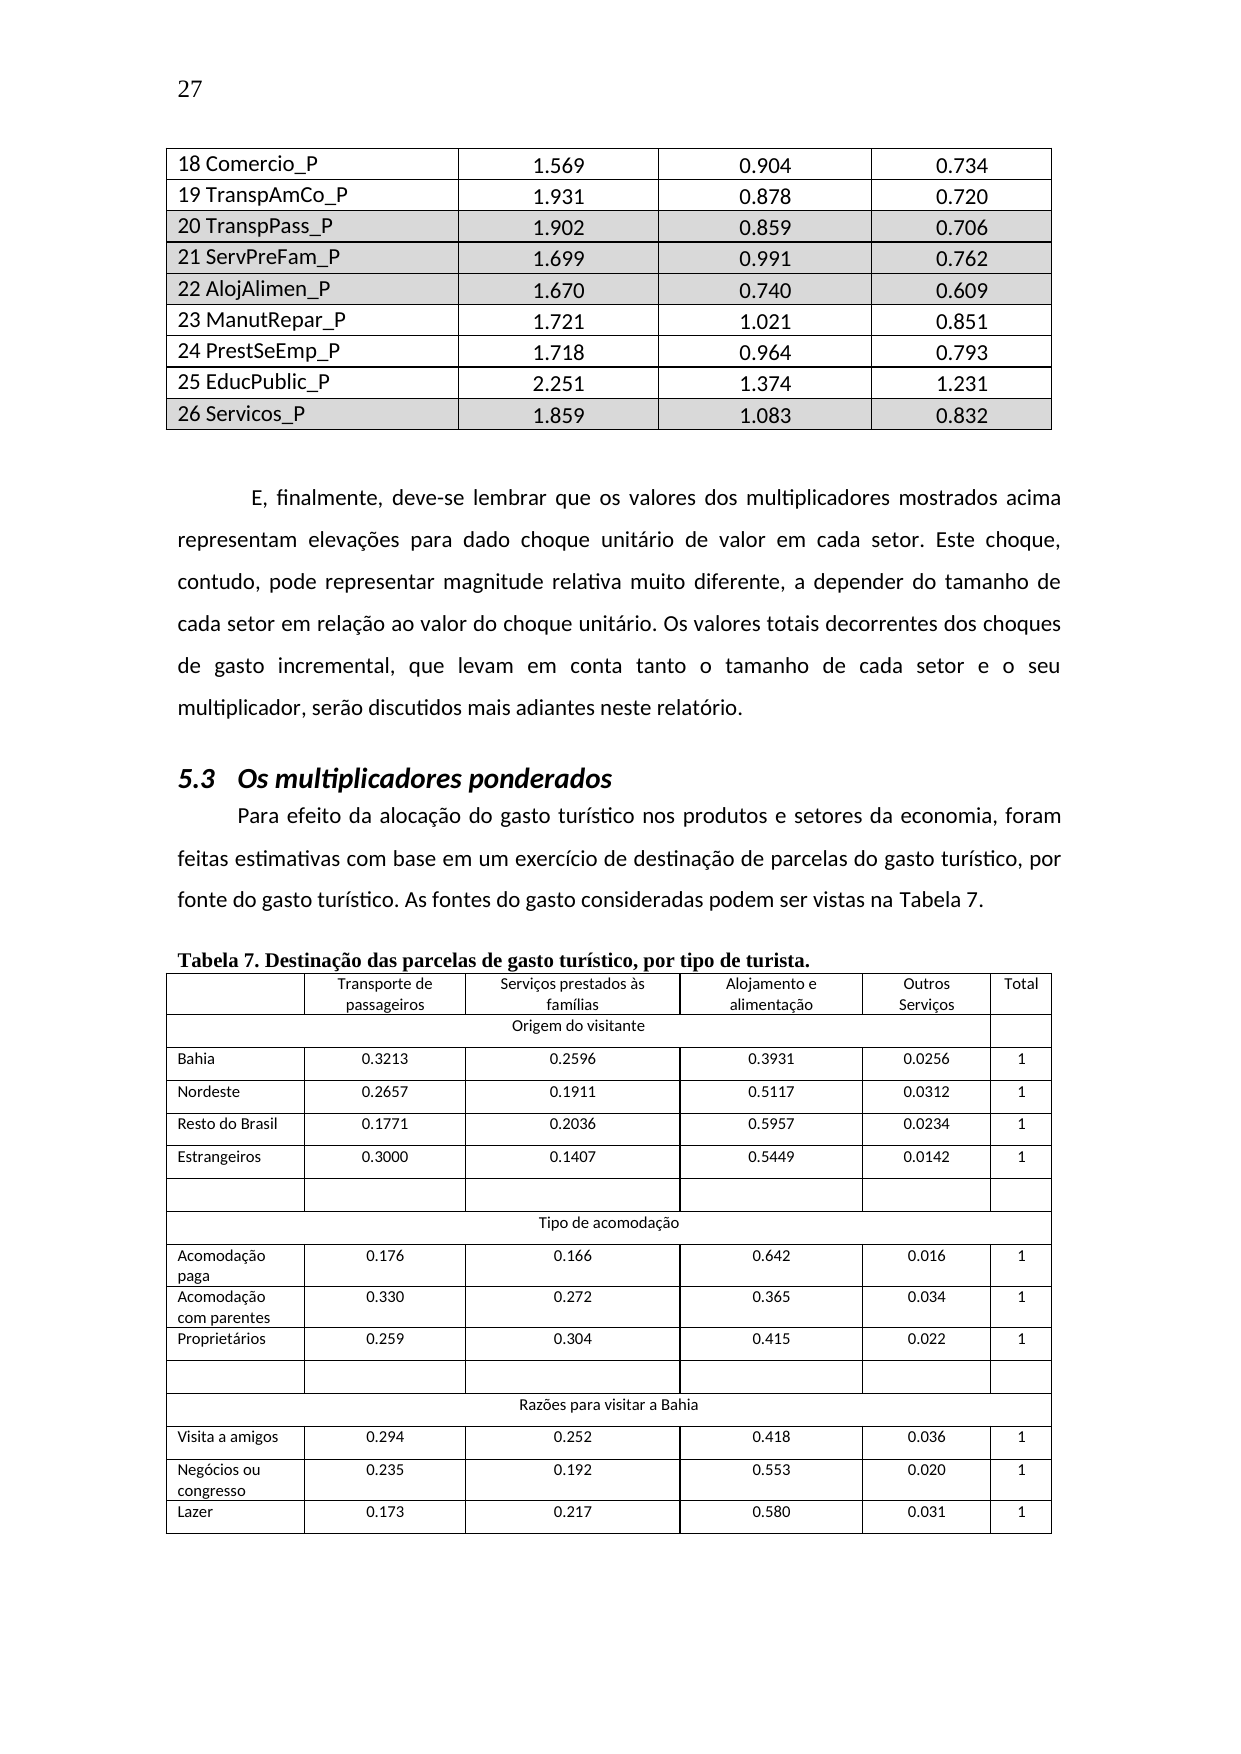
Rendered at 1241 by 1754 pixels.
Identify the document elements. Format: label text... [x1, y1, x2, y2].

table_header Serviços prestados às famílias [466, 974, 679, 1014]
table_cell [466, 1361, 679, 1393]
table_cell 0.031 [863, 1501, 990, 1533]
table_cell 0.2657 [305, 1081, 465, 1113]
table_cell 0.5117 [681, 1081, 862, 1113]
table_cell Nordeste [167, 1081, 304, 1113]
table_cell [167, 1361, 304, 1393]
table_cell 0.252 [466, 1427, 679, 1458]
table_cell Tipo de acomodação [167, 1212, 1051, 1244]
table_cell 1 [991, 1245, 1051, 1286]
table_cell 0.020 [863, 1460, 990, 1500]
table_cell 0.415 [681, 1328, 862, 1360]
table_cell 0.964 [659, 336, 871, 366]
table_cell 1.569 [459, 149, 658, 179]
table_cell [167, 1179, 304, 1211]
table_cell 0.1407 [466, 1146, 679, 1178]
table_cell 0.878 [659, 180, 871, 210]
table_cell 23 ManutRepar_P [167, 305, 458, 335]
table_cell Resto do Brasil [167, 1114, 304, 1145]
table_header [167, 974, 304, 1014]
table_cell 0.0142 [863, 1146, 990, 1178]
table_cell 0.734 [872, 149, 1051, 179]
table_cell 0.762 [872, 243, 1051, 273]
table_cell 0.5957 [681, 1114, 862, 1145]
table_cell 22 AlojAlimen_P [167, 274, 458, 304]
table_cell 0.330 [305, 1287, 465, 1327]
table_cell 0.832 [872, 399, 1051, 429]
table_cell 26 Servicos_P [167, 399, 458, 429]
table_cell 0.720 [872, 180, 1051, 210]
table_cell 0.3931 [681, 1048, 862, 1080]
table_cell 0.304 [466, 1328, 679, 1360]
table_cell 1.083 [659, 399, 871, 429]
table_cell 1 [991, 1287, 1051, 1327]
text E, finalmente, deve-se lembrar que os valores dos multiplicadores mostrados acima representam elevações para dado choque unitário de valor em cada setor. Este choque, contudo, pode representar magnitude relativa muito diferente, a depender do tamanho de cada setor em relação ao valor do choque unitário. Os valores totais decorrentes dos choques de gasto incremental, que levam em conta tanto o tamanho de cada setor e o seu multiplicador, serão discutidos mais adiantes neste relatório. [177, 483, 1063, 721]
table_cell 2.251 [459, 368, 658, 398]
table_cell [991, 1015, 1051, 1047]
table_header Total [991, 974, 1051, 1014]
table_cell [466, 1179, 679, 1211]
text Para efeito da alocação do gasto turístico nos produtos e setores da economia, foram feitas estimativas com base em um exercício de destinação de parcelas do gasto turístico, por fonte do gasto turístico. As fontes do gasto consideradas podem ser vistas na Tabela 7. [177, 802, 1063, 914]
table_cell [305, 1179, 465, 1211]
table_cell 0.418 [681, 1427, 862, 1458]
table_cell 1 [991, 1146, 1051, 1178]
table_cell 0.793 [872, 336, 1051, 366]
table_cell 0.365 [681, 1287, 862, 1327]
table_cell Razões para visitar a Bahia [167, 1394, 1051, 1426]
subtitle Os multiplicadores ponderados [177, 760, 1063, 795]
table_cell 0.740 [659, 274, 871, 304]
table_cell 0.706 [872, 211, 1051, 241]
table_cell 0.034 [863, 1287, 990, 1327]
table_cell 1.231 [872, 368, 1051, 398]
table_cell 0.5449 [681, 1146, 862, 1178]
table_cell 0.259 [305, 1328, 465, 1360]
table_cell Lazer [167, 1501, 304, 1533]
table_cell 0.859 [659, 211, 871, 241]
table_cell [991, 1179, 1051, 1211]
table_cell 0.176 [305, 1245, 465, 1286]
table_cell 0.173 [305, 1501, 465, 1533]
table_cell 0.1911 [466, 1081, 679, 1113]
table_cell 0.580 [681, 1501, 862, 1533]
table_header Transporte de passageiros [305, 974, 465, 1014]
table_cell 0.3213 [305, 1048, 465, 1080]
table_cell 1.721 [459, 305, 658, 335]
table_cell 1.902 [459, 211, 658, 241]
table_cell 19 TranspAmCo_P [167, 180, 458, 210]
table_cell [863, 1179, 990, 1211]
table_cell [681, 1179, 862, 1211]
table_cell 1.699 [459, 243, 658, 273]
table_cell 1 [991, 1114, 1051, 1145]
table_cell 0.192 [466, 1460, 679, 1500]
table_cell Estrangeiros [167, 1146, 304, 1178]
text Tabela 7. Destinação das parcelas de gasto turístico, por tipo de turista. [177, 948, 1063, 972]
table_cell 0.166 [466, 1245, 679, 1286]
table_cell 0.1771 [305, 1114, 465, 1145]
table_cell 0.0256 [863, 1048, 990, 1080]
table_cell 1 [991, 1460, 1051, 1500]
table_cell 0.022 [863, 1328, 990, 1360]
table_cell 0.0312 [863, 1081, 990, 1113]
table_cell 24 PrestSeEmp_P [167, 336, 458, 366]
table_cell 1.374 [659, 368, 871, 398]
table_cell 0.3000 [305, 1146, 465, 1178]
table_cell Acomodação paga [167, 1245, 304, 1286]
table_cell Visita a amigos [167, 1427, 304, 1458]
table_cell Origem do visitante [167, 1015, 990, 1047]
table_cell 0.851 [872, 305, 1051, 335]
table_cell [305, 1361, 465, 1393]
table_cell 0.036 [863, 1427, 990, 1458]
table_cell 1 [991, 1328, 1051, 1360]
table_cell 18 Comercio_P [167, 149, 458, 179]
table_cell 1 [991, 1081, 1051, 1113]
table_cell 1 [991, 1427, 1051, 1458]
table_cell Bahia [167, 1048, 304, 1080]
table_cell 0.217 [466, 1501, 679, 1533]
table_cell [863, 1361, 990, 1393]
table_cell 0.904 [659, 149, 871, 179]
table_cell 1.931 [459, 180, 658, 210]
table_cell 21 ServPreFam_P [167, 243, 458, 273]
table_cell 0.235 [305, 1460, 465, 1500]
table_cell 1 [991, 1501, 1051, 1533]
table_cell 0.0234 [863, 1114, 990, 1145]
table_cell 0.642 [681, 1245, 862, 1286]
table_cell 0.2596 [466, 1048, 679, 1080]
table_cell 0.553 [681, 1460, 862, 1500]
table_cell 1.859 [459, 399, 658, 429]
table_cell 0.272 [466, 1287, 679, 1327]
table_cell 0.294 [305, 1427, 465, 1458]
table_cell 1.670 [459, 274, 658, 304]
table_cell 0.609 [872, 274, 1051, 304]
table_cell 1 [991, 1048, 1051, 1080]
table_cell 0.016 [863, 1245, 990, 1286]
table_cell Negócios ou congresso [167, 1460, 304, 1500]
table_cell 0.991 [659, 243, 871, 273]
table_cell 25 EducPublic_P [167, 368, 458, 398]
table_header Outros Serviços [863, 974, 990, 1014]
table_cell [681, 1361, 862, 1393]
table_cell 1.718 [459, 336, 658, 366]
table_cell Proprietários [167, 1328, 304, 1360]
table_cell Acomodação com parentes [167, 1287, 304, 1327]
table_cell 1.021 [659, 305, 871, 335]
table_cell 20 TranspPass_P [167, 211, 458, 241]
table_cell 0.2036 [466, 1114, 679, 1145]
table_header Alojamento e alimentação [681, 974, 862, 1014]
table_cell [991, 1361, 1051, 1393]
